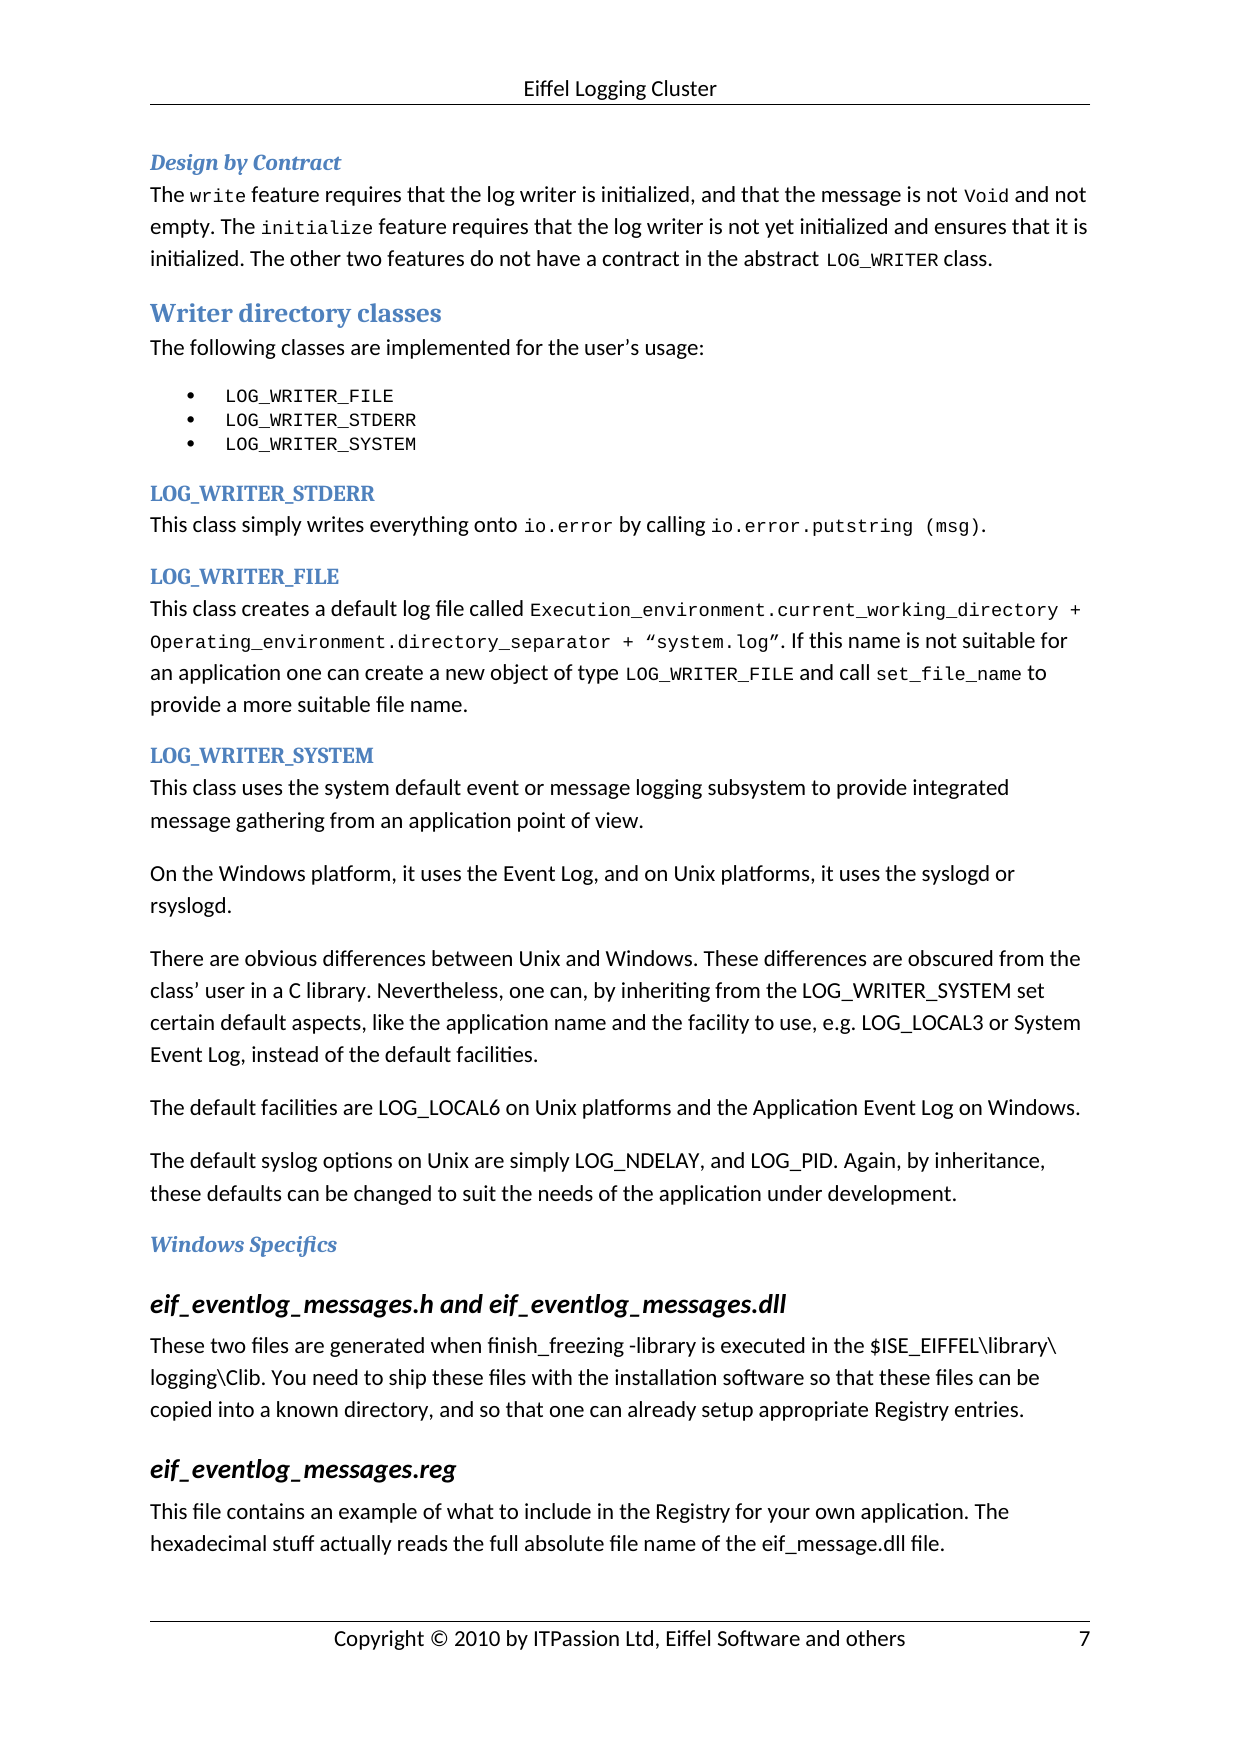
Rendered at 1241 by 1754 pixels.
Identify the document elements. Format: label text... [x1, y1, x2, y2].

text The following classes are implemented for the user’s usage: [150, 333, 1090, 361]
text This class uses the system default event or message logging subsystem to provide integrated message gathering from an application point of view. [150, 773, 1090, 834]
subtitle LOG_WRITER_STDERR [150, 480, 1090, 507]
text This class simply writes everything onto io.error by calling io.error.putstring (msg). [150, 511, 1090, 538]
text There are obvious differences between Unix and Windows. These differences are obscured from the class’ user in a C library. Nevertheless, one can, by inheriting from the LOG_WRITER_SYSTEM set certain default aspects, like the application name and the facility to use, e.g. LOG_LOCAL3 or System Event Log, instead of the default facilities. [150, 944, 1090, 1068]
text These two files are generated when finish_freezing -library is executed in the $ISE_EIFFEL\library\logging\Clib. You need to ship these files with the installation software so that these files can be copied into a known directory, and so that one can already setup appropriate Registry entries. [150, 1331, 1090, 1423]
text This file contains an example of what to include in the Registry for your own application. The hexadecimal stuff actually reads the full absolute file name of the eif_message.dll file. [150, 1497, 1090, 1557]
subtitle LOG_WRITER_FILE [150, 563, 1090, 590]
subtitle Writer directory classes [150, 298, 1090, 329]
text This class creates a default log file called Execution_environment.current_working_directory + Operating_environment.directory_separator + “system.log”. If this name is not suitable for an application one can create a new object of type LOG_WRITER_FILE and call set_file_name to provide a more suitable file name. [150, 594, 1090, 718]
subtitle Design by Contract [150, 150, 1090, 176]
list LOG_WRITER_SYSTEM [187, 435, 1090, 456]
text The write feature requires that the log writer is initialized, and that the message is not Void and not empty. The initialize feature requires that the log writer is not yet initialized and ensures that it is initialized. The other two features do not have a contract in the abstract LOG_WRITER class. [150, 180, 1090, 273]
list LOG_WRITER_STDERR [187, 411, 1090, 432]
text The default facilities are LOG_LOCAL6 on Unix platforms and the Application Event Log on Windows. [150, 1093, 1090, 1122]
subtitle eif_eventlog_messages.reg [150, 1453, 1090, 1486]
text The default syslog options on Unix are simply LOG_NDELAY, and LOG_PID. Again, by inheritance, these defaults can be changed to suit the needs of the application under development. [150, 1147, 1090, 1207]
subtitle eif_eventlog_messages.h and eif_eventlog_messages.dll [150, 1287, 1090, 1320]
subtitle LOG_WRITER_SYSTEM [150, 743, 1090, 770]
list LOG_WRITER_FILE [187, 386, 1090, 408]
subtitle Windows Specifics [150, 1232, 1090, 1258]
text On the Windows platform, it uses the Event Log, and on Unix platforms, it uses the syslogd or rsyslogd. [150, 859, 1090, 919]
